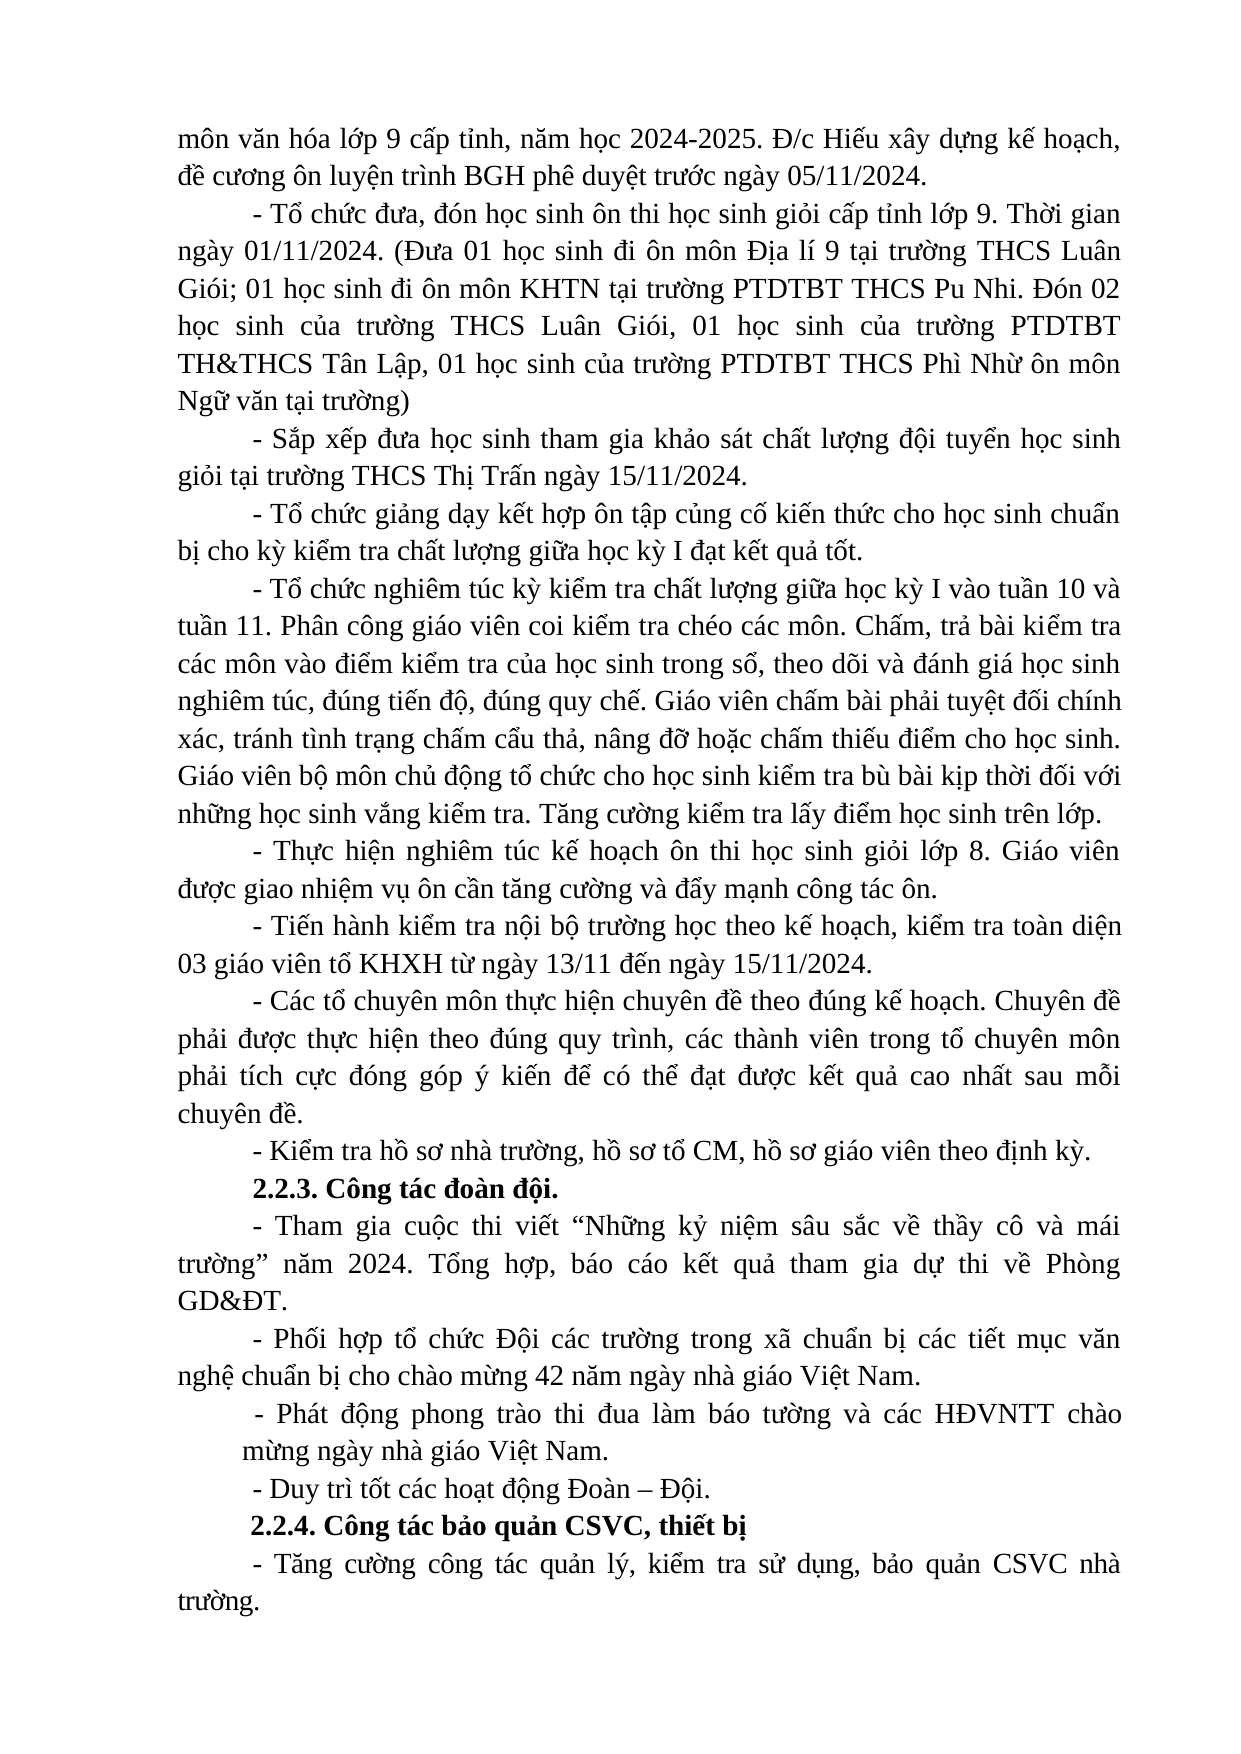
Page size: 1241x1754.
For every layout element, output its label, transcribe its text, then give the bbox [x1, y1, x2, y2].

text - Tiến hành kiểm tra nội bộ trường học theo kế hoạch, kiểm tra toàn diện 03 giáo viên tổ KHXH từ ngày 13/11 đến ngày 15/11/2024. [177, 906, 1122, 981]
text - Duy trì tốt các hoạt động Đoàn – Đội. [177, 1468, 1122, 1506]
text 2.2.3. Công tác đoàn đội. [177, 1168, 1122, 1206]
text - Tham gia cuộc thi viết “Những kỷ niệm sâu sắc về thầy cô và mái trường” năm 2024. Tổng hợp, báo cáo kết quả tham gia dự thi về Phòng GD&ĐT. [177, 1206, 1122, 1318]
text - Tổ chức nghiêm túc kỳ kiểm tra chất lượng giữa học kỳ I vào tuần 10 và tuần 11. Phân công giáo viên coi kiểm tra chéo các môn. Chấm, trả bài kiểm tra các môn vào điểm kiểm tra của học sinh trong sổ, theo dõi và đánh giá học sinh nghiêm túc, đúng tiến độ, đúng quy chế. Giáo viên chấm bài phải tuyệt đối chính xác, tránh tình trạng chấm cẩu thả, nâng đỡ hoặc chấm thiếu điểm cho học sinh. Giáo viên bộ môn chủ động tổ chức cho học sinh kiểm tra bù bài kịp thời đối với những học sinh vắng kiểm tra. Tăng cường kiểm tra lấy điểm học sinh trên lớp. [177, 568, 1122, 831]
text - Sắp xếp đưa học sinh tham gia khảo sát chất lượng đội tuyển học sinh giỏi tại trường THCS Thị Trấn ngày 15/11/2024. [177, 418, 1122, 493]
text - Thực hiện nghiêm túc kế hoạch ôn thi học sinh giỏi lớp 8. Giáo viên được giao nhiệm vụ ôn cần tăng cường và đẩy mạnh công tác ôn. [177, 831, 1122, 906]
text - Tổ chức đưa, đón học sinh ôn thi học sinh giỏi cấp tỉnh lớp 9. Thời gian ngày 01/11/2024. (Đưa 01 học sinh đi ôn môn Địa lí 9 tại trường THCS Luân Giói; 01 học sinh đi ôn môn KHTN tại trường PTDTBT THCS Pu Nhi. Đón 02 học sinh của trường THCS Luân Giói, 01 học sinh của trường PTDTBT TH&THCS Tân Lập, 01 học sinh của trường PTDTBT THCS Phì Nhừ ôn môn Ngữ văn tại trường) [177, 193, 1122, 418]
text - Phối hợp tổ chức Đội các trường trong xã chuẩn bị các tiết mục văn nghệ chuẩn bị cho chào mừng 42 năm ngày nhà giáo Việt Nam. [177, 1318, 1122, 1393]
text - Kiểm tra hồ sơ nhà trường, hồ sơ tổ CM, hồ sơ giáo viên theo định kỳ. [177, 1131, 1122, 1168]
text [177, 118, 1122, 193]
text - Tổ chức giảng dạy kết hợp ôn tập củng cố kiến thức cho học sinh chuẩn bị cho kỳ kiểm tra chất lượng giữa học kỳ I đạt kết quả tốt. [177, 493, 1122, 568]
text - Tăng cường công tác quản lý, kiểm tra sử dụng, bảo quản CSVC nhà trường. [177, 1543, 1122, 1618]
text - Các tổ chuyên môn thực hiện chuyên đề theo đúng kế hoạch. Chuyên đề phải được thực hiện theo đúng quy trình, các thành viên trong tổ chuyên môn phải tích cực đóng góp ý kiến để có thể đạt được kết quả cao nhất sau mỗi chuyên đề. [177, 981, 1122, 1131]
text - Phát động phong trào thi đua làm báo tường và các HĐVNTT chào mừng ngày nhà giáo Việt Nam. [242, 1393, 1122, 1468]
text 2.2.4. Công tác bảo quản CSVC, thiết bị [177, 1506, 1122, 1543]
